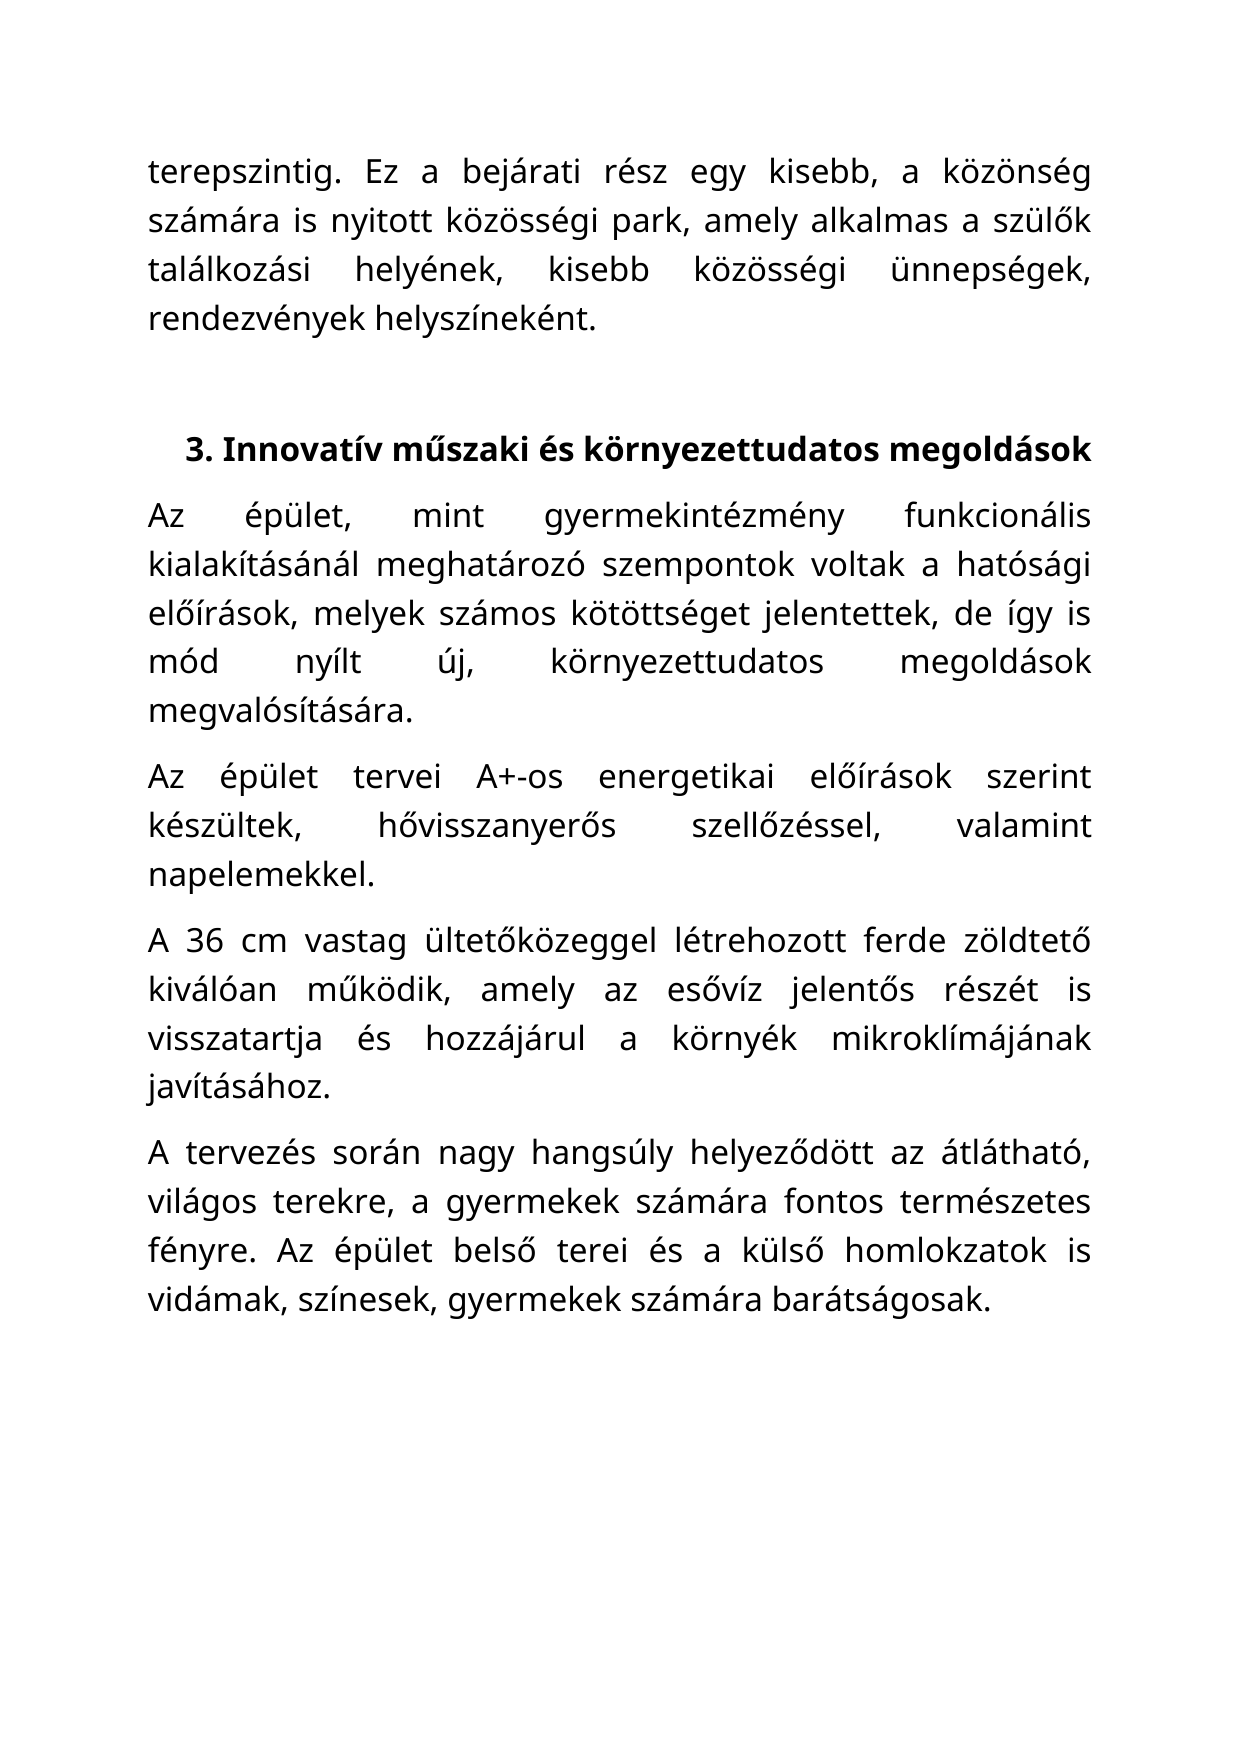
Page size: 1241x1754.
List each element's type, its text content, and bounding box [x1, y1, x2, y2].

text A 36 cm vastag ültetőközeggel létrehozott ferde zöldtető kiválóan működik, amely az esővíz jelentős részét is visszatartja és hozzájárul a környék mikroklímájának javításához. [148, 916, 1093, 1109]
text Az épület tervei A+-os energetikai előírások szerint készültek, hővisszanyerős szellőzéssel, valamint napelemekkel. [148, 753, 1093, 896]
text A tervezés során nagy hangsúly helyeződött az átlátható, világos terekre, a gyermekek számára fontos természetes fényre. Az épület belső terei és a külső homlokzatok is vidámak, színesek, gyermekek számára barátságosak. [148, 1129, 1093, 1321]
text Az épület, mint gyermekintézmény funkcionális kialakításánál meghatározó szempontok voltak a hatósági előírások, melyek számos kötöttséget jelentettek, de így is mód nyílt új, környezettudatos megoldások megvalósítására. [148, 491, 1093, 733]
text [148, 148, 1093, 340]
list Innovatív műszaki és környezettudatos megoldások [185, 426, 1093, 471]
